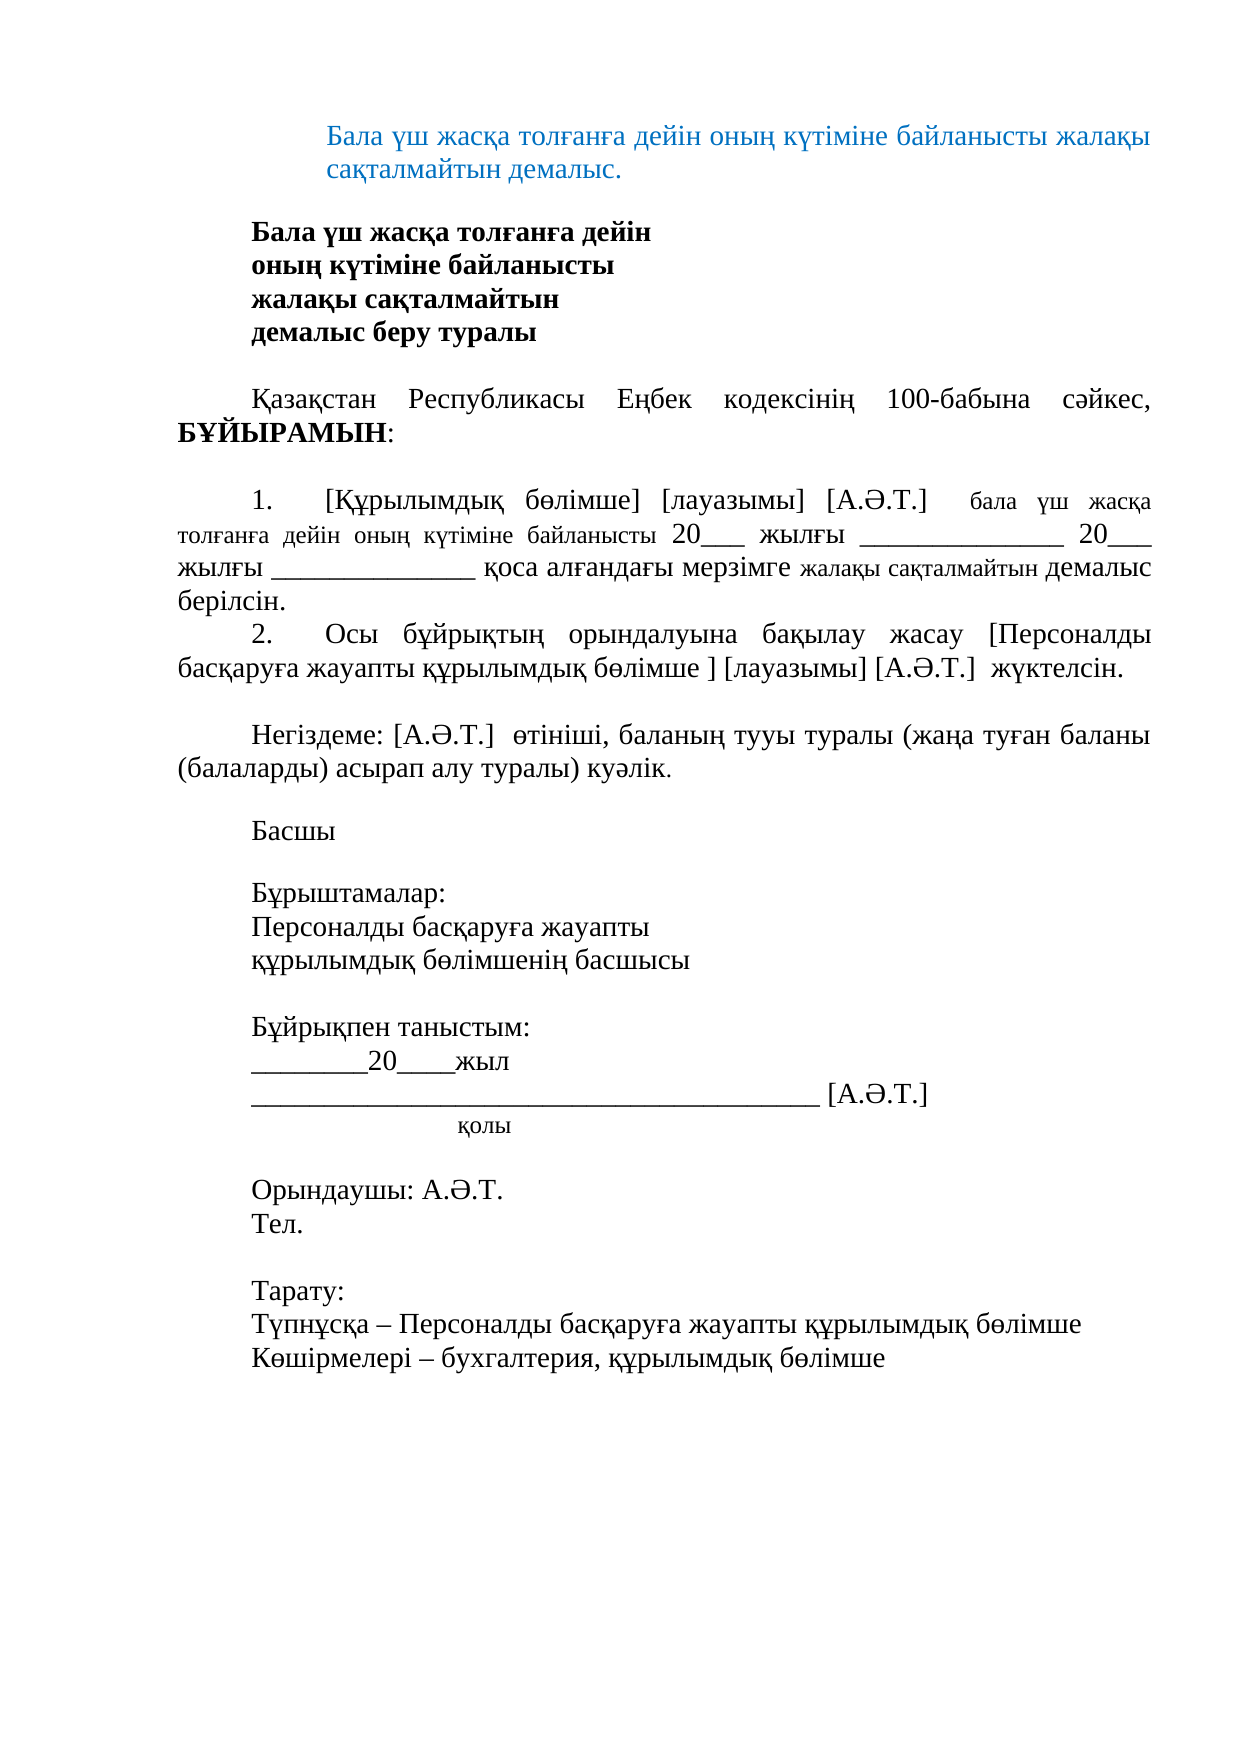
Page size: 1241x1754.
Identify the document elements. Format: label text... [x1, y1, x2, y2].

list қолы [177, 1110, 1152, 1139]
text Тел. [177, 1206, 1152, 1239]
list Қазақстан Республикасы Еңбек кодексінің 100-бабына сәйкес, БҰЙЫРАМЫН: [177, 382, 1152, 449]
text 2. Осы бұйрықтың орындалуына бақылау жасау [Персоналды басқаруға жауапты құрылымдық бөлімше ] [лауазымы] [А.Ә.Т.] жүктелсін. [177, 616, 1152, 683]
text Орындаушы: А.Ә.Т. [177, 1172, 1152, 1206]
list ________20____жыл [177, 1043, 1152, 1076]
text жалақы сақталмайтын [177, 281, 1152, 314]
text Түпнұсқа – Персоналды басқаруға жауапты құрылымдық бөлімше [177, 1306, 1152, 1340]
text Негіздеме: [А.Ә.Т.] өтініші, баланың тууы туралы (жаңа туған баланы (балаларды) асырап алу туралы) куәлік. [177, 717, 1152, 784]
subtitle Бала үш жасқа толғанға дейін оның күтіміне байланысты жалақы сақталмайтын демалыс. [326, 118, 1152, 185]
text 1. [Құрылымдық бөлімше] [лауазымы] [А.Ә.Т.] бала үш жасқа толғанға дейін оның күтіміне байланысты 20___ жылғы ______________ 20___ жылғы ______________ қоса алғандағы мерзімге жалақы сақталмайтын демалыс берілсін. [177, 482, 1152, 616]
text Персоналды басқаруға жауапты [177, 909, 1152, 942]
text оның күтіміне байланысты [177, 247, 1152, 281]
list _______________________________________ [А.Ә.Т.] [177, 1076, 1152, 1110]
text Бала үш жасқа толғанға дейін [177, 214, 1152, 247]
list Басшы [177, 813, 1152, 846]
text Тарату: [177, 1273, 1152, 1306]
text демалыс беру туралы [177, 314, 1152, 348]
text құрылымдық бөлімшенің басшысы [177, 942, 1152, 976]
text Бұрыштамалар: [177, 875, 1152, 909]
text Көшірмелері – бухгалтерия, құрылымдық бөлімше [177, 1340, 1152, 1373]
text Бұйрықпен таныстым: [177, 1009, 1152, 1043]
